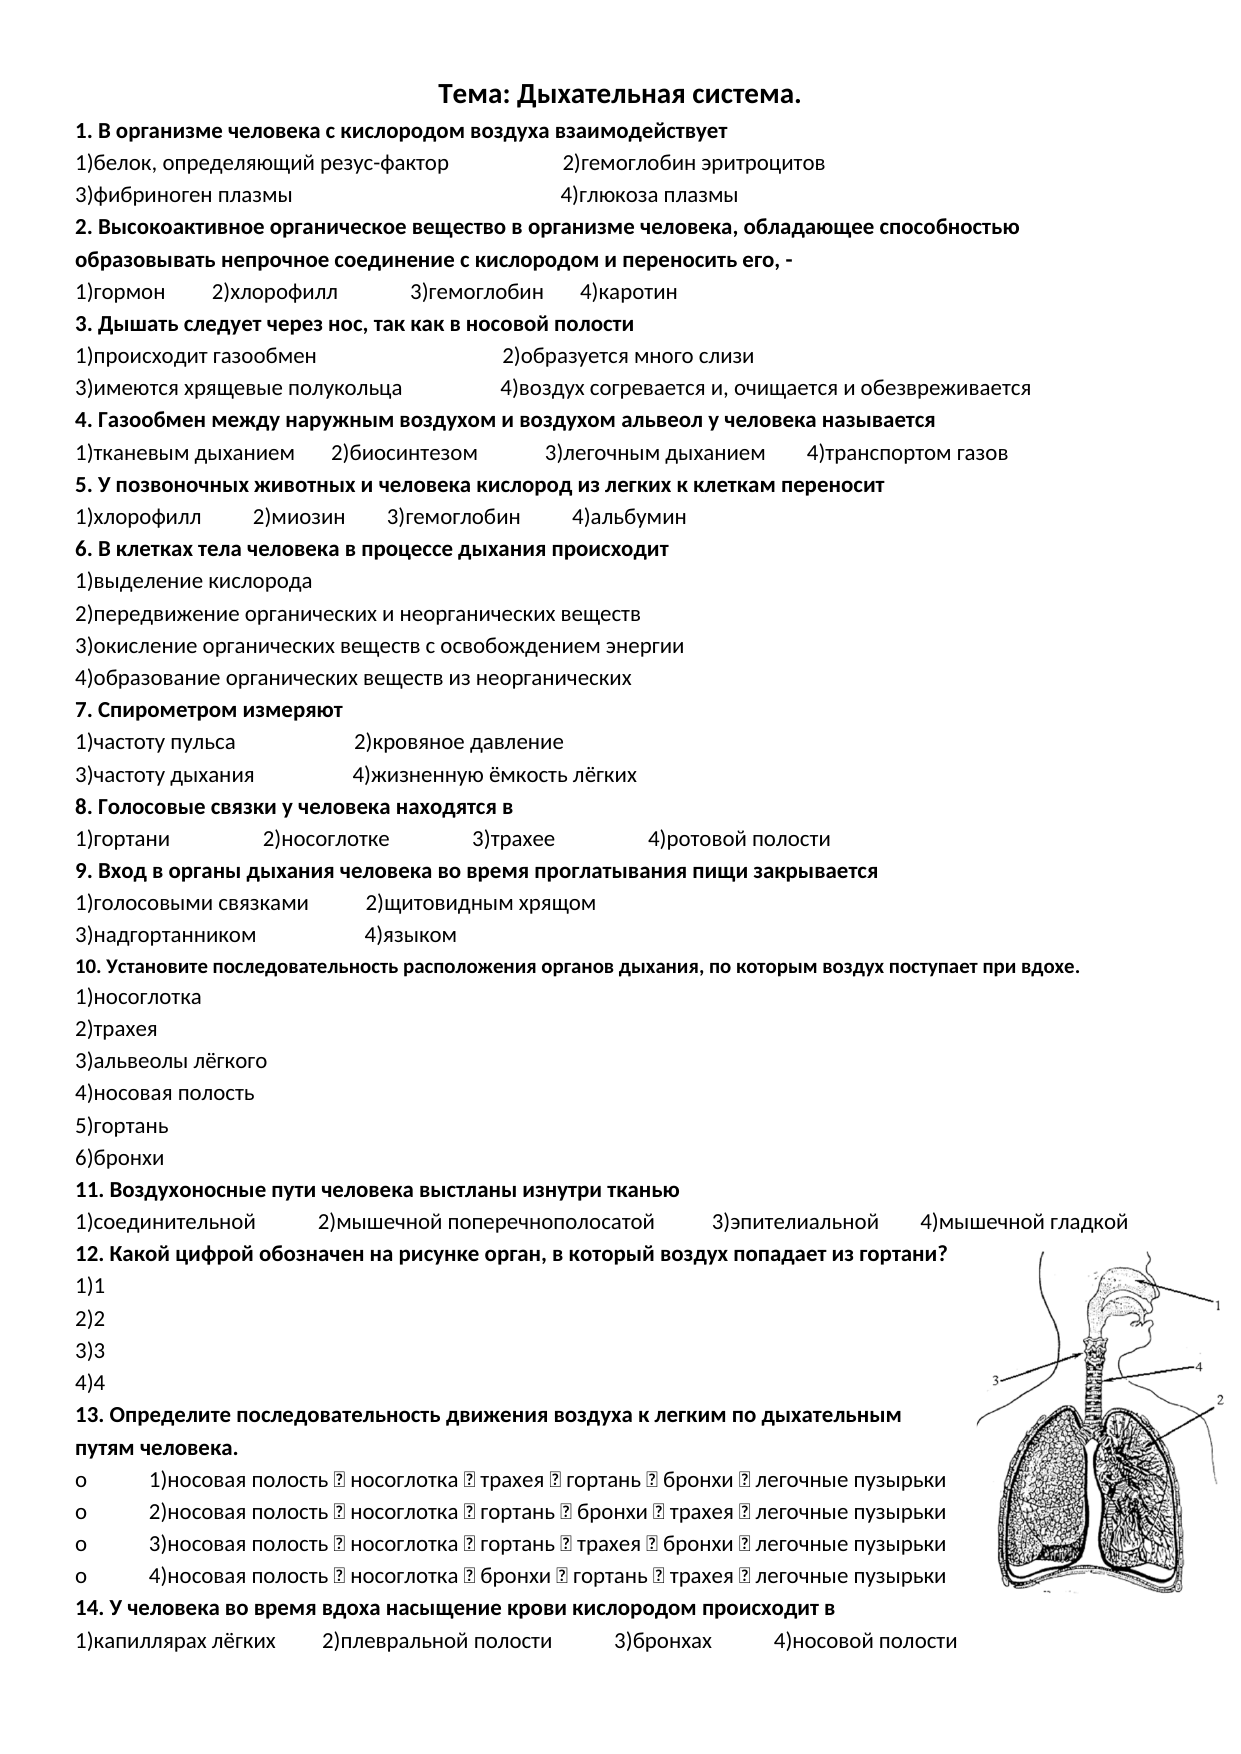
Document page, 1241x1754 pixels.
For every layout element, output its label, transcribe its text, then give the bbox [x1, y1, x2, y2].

text 4. Газообмен между наружным воздухом и воздухом альвеол у человека называется [75, 406, 1165, 434]
text 3)фибриноген плазмы 4)глюкоза плазмы [75, 180, 1165, 208]
text 9. Вход в органы дыхания человека во время проглатывания пищи закрывается [75, 856, 1165, 884]
text 2. Высокоактивное органическое вещество в организме человека, обладающее способностью образовывать непрочное соединение с кислородом и переносить его, - [75, 212, 1165, 273]
text o 2)носовая полость  носоглотка  гортань  бронхи  трахея  легочные пузырьки [75, 1497, 975, 1525]
text 1)гормон 2)хлорофилл 3)гемоглобин 4)каротин [75, 277, 1165, 305]
text 1)хлорофилл 2)миозин 3)гемоглобин 4)альбумин [75, 502, 1165, 530]
text 6. В клетках тела человека в процессе дыхания происходит [75, 534, 1165, 562]
text 3)окисление органических веществ с освобождением энергии [75, 631, 1165, 659]
text 14. У человека во время вдоха насыщение крови кислородом происходит в [75, 1593, 1165, 1622]
text 3)надгортанником 4)языком [75, 921, 1165, 949]
text o 3)носовая полость  носоглотка  гортань  трахея  бронхи  легочные пузырьки [75, 1529, 975, 1557]
text 4)носовая полость [75, 1078, 1165, 1107]
text 6)бронхи [75, 1143, 1165, 1171]
text 1)1 [75, 1272, 975, 1300]
text 3)частоту дыхания 4)жизненную ёмкость лёгких [75, 760, 1165, 788]
text 3. Дышать следует через нос, так как в носовой полости [75, 309, 1165, 337]
text o 4)носовая полость  носоглотка  бронхи  гортань  трахея  легочные пузырьки [75, 1561, 975, 1589]
text 1)капиллярах лёгких 2)плевральной полости 3)бронхах 4)носовой полости [75, 1626, 1165, 1654]
text 1. В организме человека с кислородом воздуха взаимодействует [75, 116, 1165, 144]
text 1)голосовыми связками 2)щитовидным хрящом [75, 888, 1165, 916]
text 11. Воздухоносные пути человека выстланы изнутри тканью [75, 1175, 1165, 1203]
text 1)частоту пульса 2)кровяное давление [75, 727, 1165, 756]
text 2)2 [75, 1304, 975, 1332]
text 5)гортань [75, 1111, 1165, 1139]
text 2)передвижение органических и неорганических веществ [75, 599, 1165, 627]
text 2)трахея [75, 1014, 1165, 1042]
text 3)имеются хрящевые полукольца 4)воздух согревается и, очищается и обезвреживается [75, 373, 1165, 401]
text 7. Спирометром измеряют [75, 695, 1165, 723]
text 1)происходит газообмен 2)образуется много слизи [75, 341, 1165, 369]
text 12. Какой цифрой обозначен на рисунке орган, в который воздух попадает из гортани? [75, 1239, 1165, 1267]
text Тема: Дыхательная система. [75, 75, 1165, 111]
text 4)4 [75, 1368, 975, 1396]
text 13. Определите последовательность движения воздуха к легким по дыхательным путям человека. [75, 1400, 975, 1461]
text 1)гортани 2)носоглотке 3)трахее 4)ротовой полости [75, 824, 1165, 852]
text 10. Установите последовательность расположения органов дыхания, по которым воздух поступает при вдохе. [75, 953, 1165, 978]
picture [975, 1247, 1225, 1592]
text 4)образование органических веществ из неорганических [75, 663, 1165, 691]
text 1)соединительной 2)мышечной поперечнополосатой 3)эпителиальной 4)мышечной гладкой [75, 1207, 1165, 1235]
text 5. У позвоночных животных и человека кислород из легких к клеткам переносит [75, 470, 1165, 498]
text 1)выделение кислорода [75, 567, 1165, 594]
text 3)альвеолы лёгкого [75, 1046, 1165, 1074]
text 8. Голосовые связки у человека находятся в [75, 792, 1165, 820]
text o 1)носовая полость  носоглотка  трахея  гортань  бронхи  легочные пузырьки [75, 1465, 975, 1493]
text 1)носоглотка [75, 982, 1165, 1010]
text 1)белок, определяющий резус-фактор 2)гемоглобин эритроцитов [75, 148, 1165, 176]
text 1)тканевым дыханием 2)биосинтезом 3)легочным дыханием 4)транспортом газов [75, 438, 1165, 466]
text 3)3 [75, 1336, 975, 1364]
